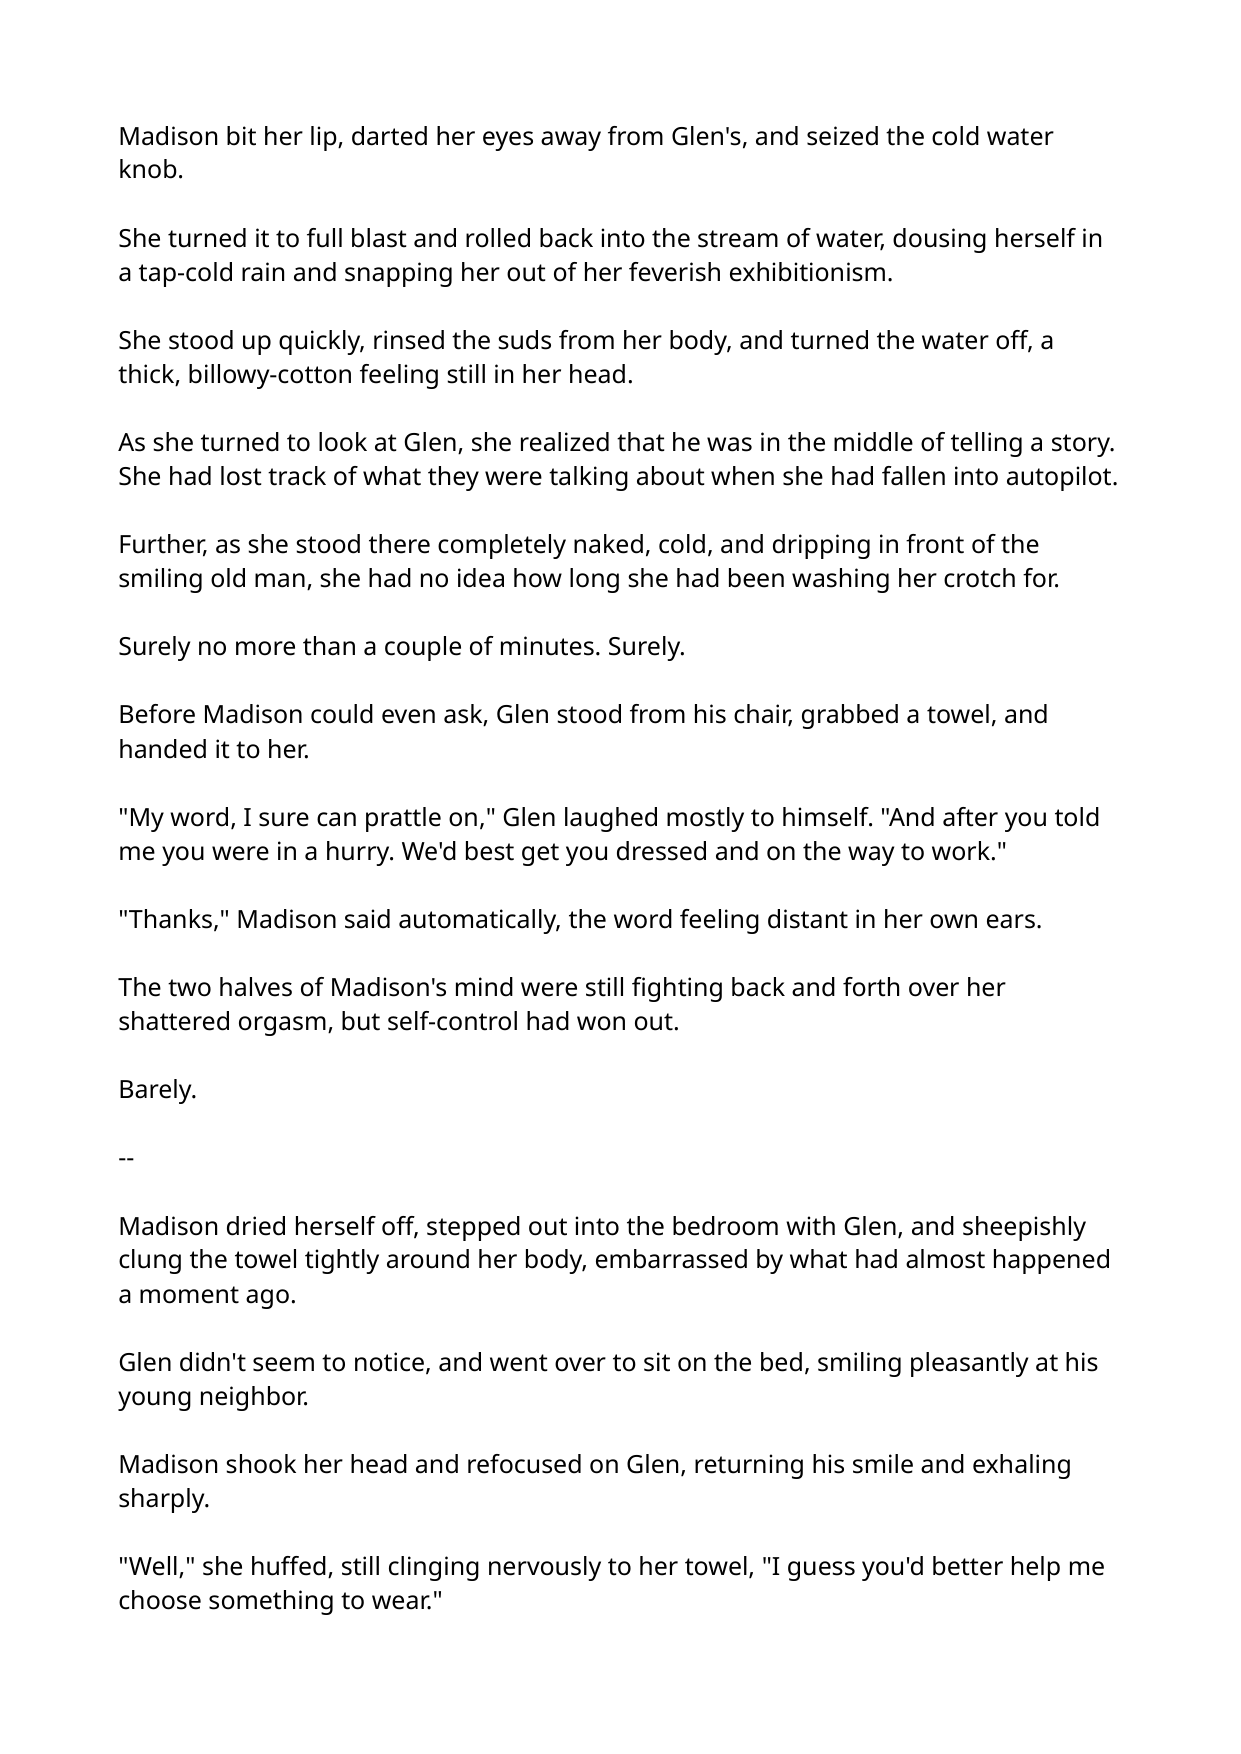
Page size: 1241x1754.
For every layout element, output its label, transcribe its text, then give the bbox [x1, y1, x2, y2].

text The two halves of Madison's mind were still fighting back and forth over her shattered orgasm, but self-control had won out. [118, 970, 1122, 1038]
text She turned it to full blast and rolled back into the stream of water, dousing herself in a tap-cold rain and snapping her out of her feverish exhibitionism. [118, 220, 1122, 288]
text As she turned to look at Glen, she realized that he was in the middle of telling a story. She had lost track of what they were talking about when she had fallen into autopilot. [118, 425, 1122, 493]
text Barely. [118, 1072, 1122, 1106]
text -- [118, 1140, 1122, 1174]
text "My word, I sure can prattle on," Glen laughed mostly to himself. "And after you told me you were in a hurry. We'd best get you dressed and on the way to work." [118, 799, 1122, 867]
text She stood up quickly, rinsed the suds from her body, and turned the water off, a thick, billowy-cotton feeling still in her head. [118, 322, 1122, 391]
text Before Madison could even ask, Glen stood from his chair, grabbed a towel, and handed it to her. [118, 697, 1122, 765]
text Madison shook her head and refocused on Glen, returning his smile and exhaling sharply. [118, 1447, 1122, 1515]
text "Well," she huffed, still clinging nervously to her towel, "I guess you'd better help me choose something to wear." [118, 1549, 1122, 1617]
text Surely no more than a couple of minutes. Surely. [118, 629, 1122, 663]
text Further, as she stood there completely naked, cold, and dripping in front of the smiling old man, she had no idea how long she had been washing her crotch for. [118, 527, 1122, 595]
text "Thanks," Madison said automatically, the word feeling distant in her own ears. [118, 902, 1122, 936]
text Madison bit her lip, darted her eyes away from Glen's, and seized the cold water knob. [118, 118, 1122, 186]
text Madison dried herself off, stepped out into the bedroom with Glen, and sheepishly clung the towel tightly around her body, embarrassed by what had almost happened a moment ago. [118, 1208, 1122, 1310]
text Glen didn't seem to notice, and went over to sit on the bed, smiling pleasantly at his young neighbor. [118, 1344, 1122, 1412]
